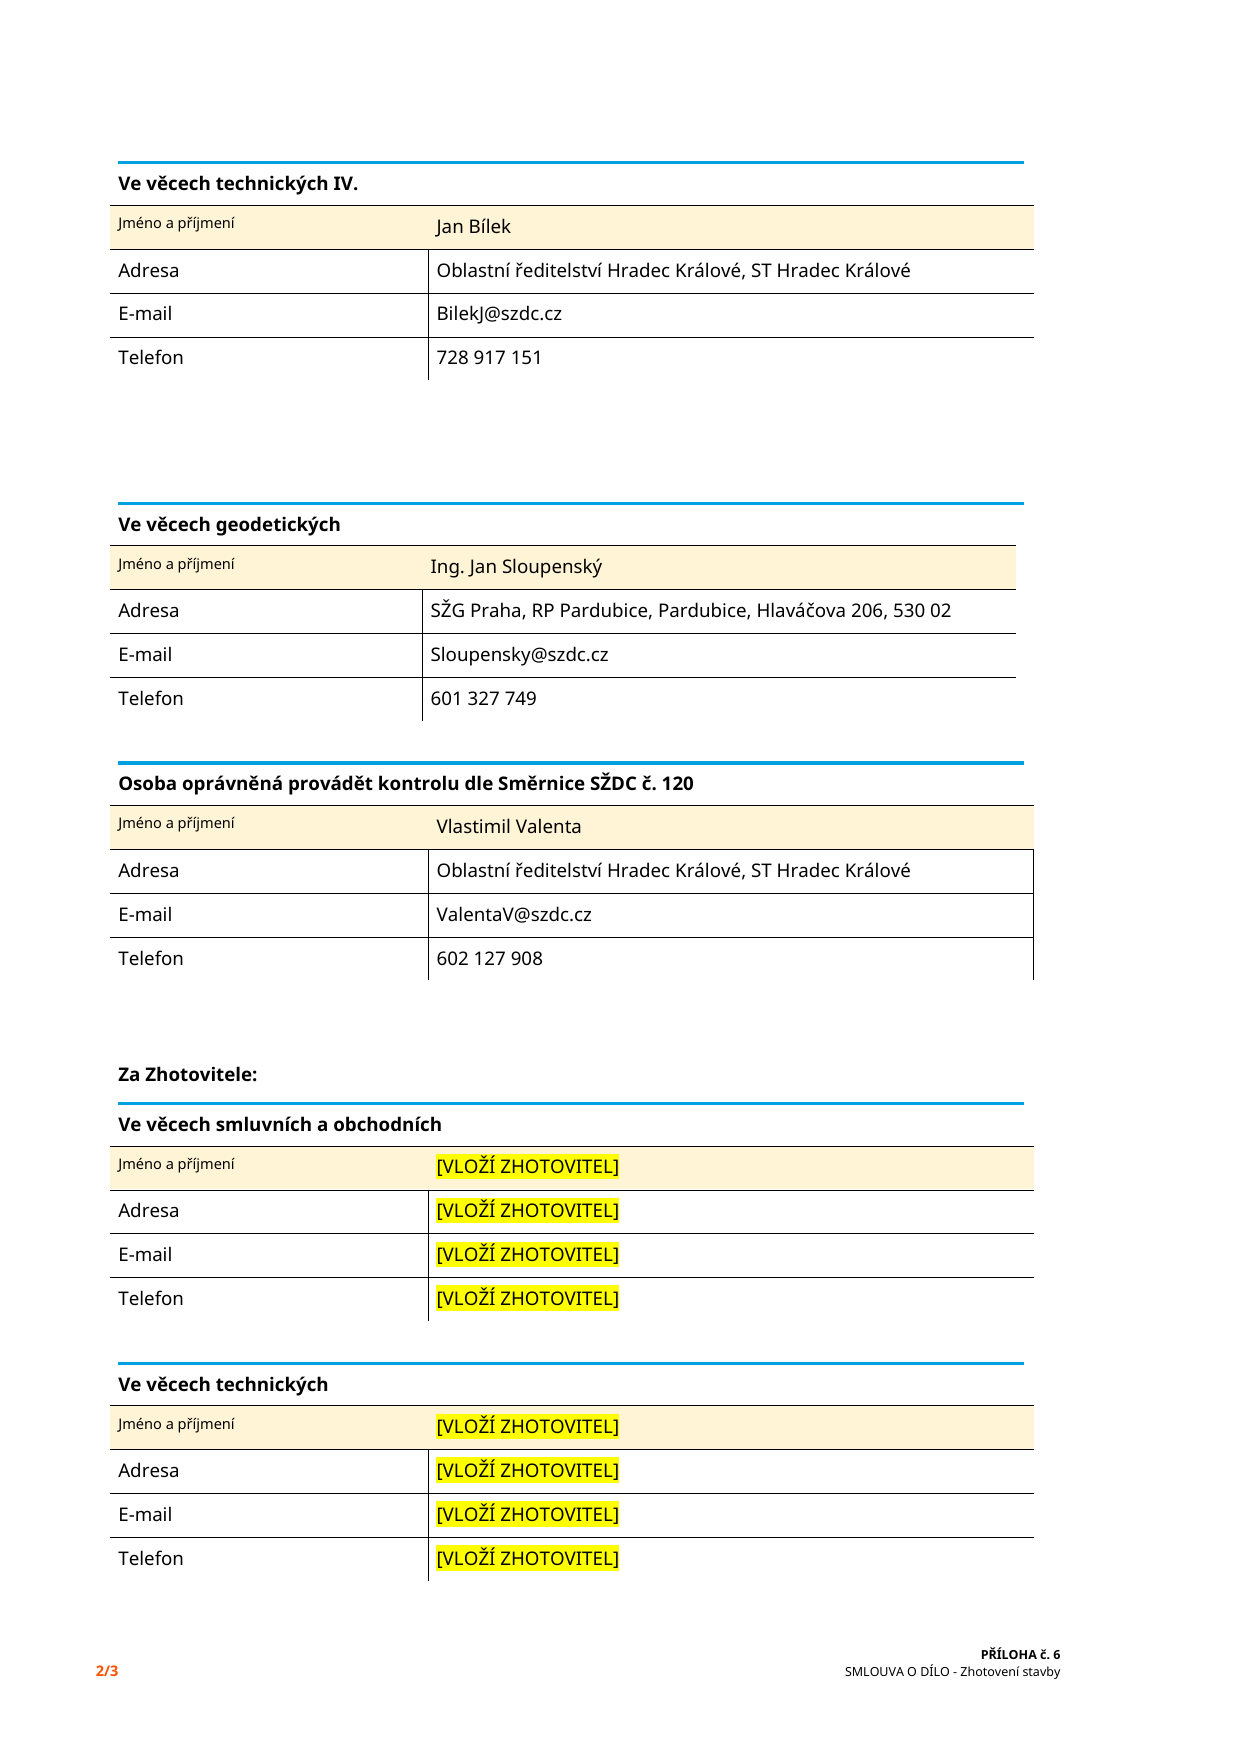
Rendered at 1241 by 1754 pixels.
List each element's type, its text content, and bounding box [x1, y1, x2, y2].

table_header [VLOŽÍ ZHOTOVITEL] [428, 1406, 1034, 1449]
table_cell E-mail [110, 1494, 428, 1537]
table_cell Oblastní ředitelství Hradec Králové, ST Hradec Králové [429, 250, 1034, 292]
table_cell Oblastní ředitelství Hradec Králové, ST Hradec Králové [429, 850, 1033, 893]
table_cell [VLOŽÍ ZHOTOVITEL] [429, 1278, 1034, 1321]
table_cell E-mail [110, 634, 422, 677]
table_cell Sloupensky@szdc.cz [423, 634, 1016, 677]
table_cell Telefon [110, 1538, 428, 1581]
table_cell [VLOŽÍ ZHOTOVITEL] [429, 1450, 1034, 1493]
text Ve věcech technických [118, 1365, 1024, 1396]
text Ve věcech smluvních a obchodních [118, 1105, 1024, 1137]
table_header Jméno a příjmení [110, 806, 428, 849]
text Ve věcech geodetických [118, 505, 1024, 537]
table_cell E-mail [110, 1234, 428, 1277]
table_header Vlastimil Valenta [428, 806, 1034, 849]
table_header Jméno a příjmení [110, 546, 422, 589]
table_cell SŽG Praha, RP Pardubice, Pardubice, Hlaváčova 206, 530 02 [423, 590, 1016, 633]
table_header Jméno a příjmení [110, 1406, 428, 1449]
table_cell E-mail [110, 294, 428, 336]
table_cell 728 917 151 [429, 338, 1034, 380]
table_cell Adresa [110, 850, 428, 893]
table_cell ValentaV@szdc.cz [429, 894, 1033, 937]
text Za Zhotovitele: [118, 1061, 1024, 1087]
table_header Ing. Jan Sloupenský [422, 546, 1016, 589]
table_cell Adresa [110, 590, 422, 633]
table_cell [VLOŽÍ ZHOTOVITEL] [429, 1538, 1034, 1581]
table_header Jméno a příjmení [110, 1147, 428, 1189]
table_cell [VLOŽÍ ZHOTOVITEL] [429, 1234, 1034, 1277]
table_header Jméno a příjmení [110, 206, 428, 249]
table_cell Adresa [110, 250, 428, 292]
table_cell Telefon [110, 678, 422, 721]
table_cell [VLOŽÍ ZHOTOVITEL] [429, 1494, 1034, 1537]
table_cell Telefon [110, 338, 428, 380]
table_cell Telefon [110, 938, 428, 980]
table_cell Adresa [110, 1191, 428, 1233]
table_cell [VLOŽÍ ZHOTOVITEL] [429, 1191, 1034, 1233]
table_cell 602 127 908 [429, 938, 1033, 980]
text Osoba oprávněná provádět kontrolu dle Směrnice SŽDC č. 120 [118, 765, 1024, 796]
table_header Jan Bílek [428, 206, 1034, 249]
table_cell E-mail [110, 894, 428, 937]
table_cell Telefon [110, 1278, 428, 1321]
table_cell BilekJ@szdc.cz [429, 294, 1034, 336]
table_header [VLOŽÍ ZHOTOVITEL] [428, 1147, 1034, 1189]
table_cell Adresa [110, 1450, 428, 1493]
text Ve věcech technických IV. [118, 164, 1024, 196]
table_cell 601 327 749 [423, 678, 1016, 721]
